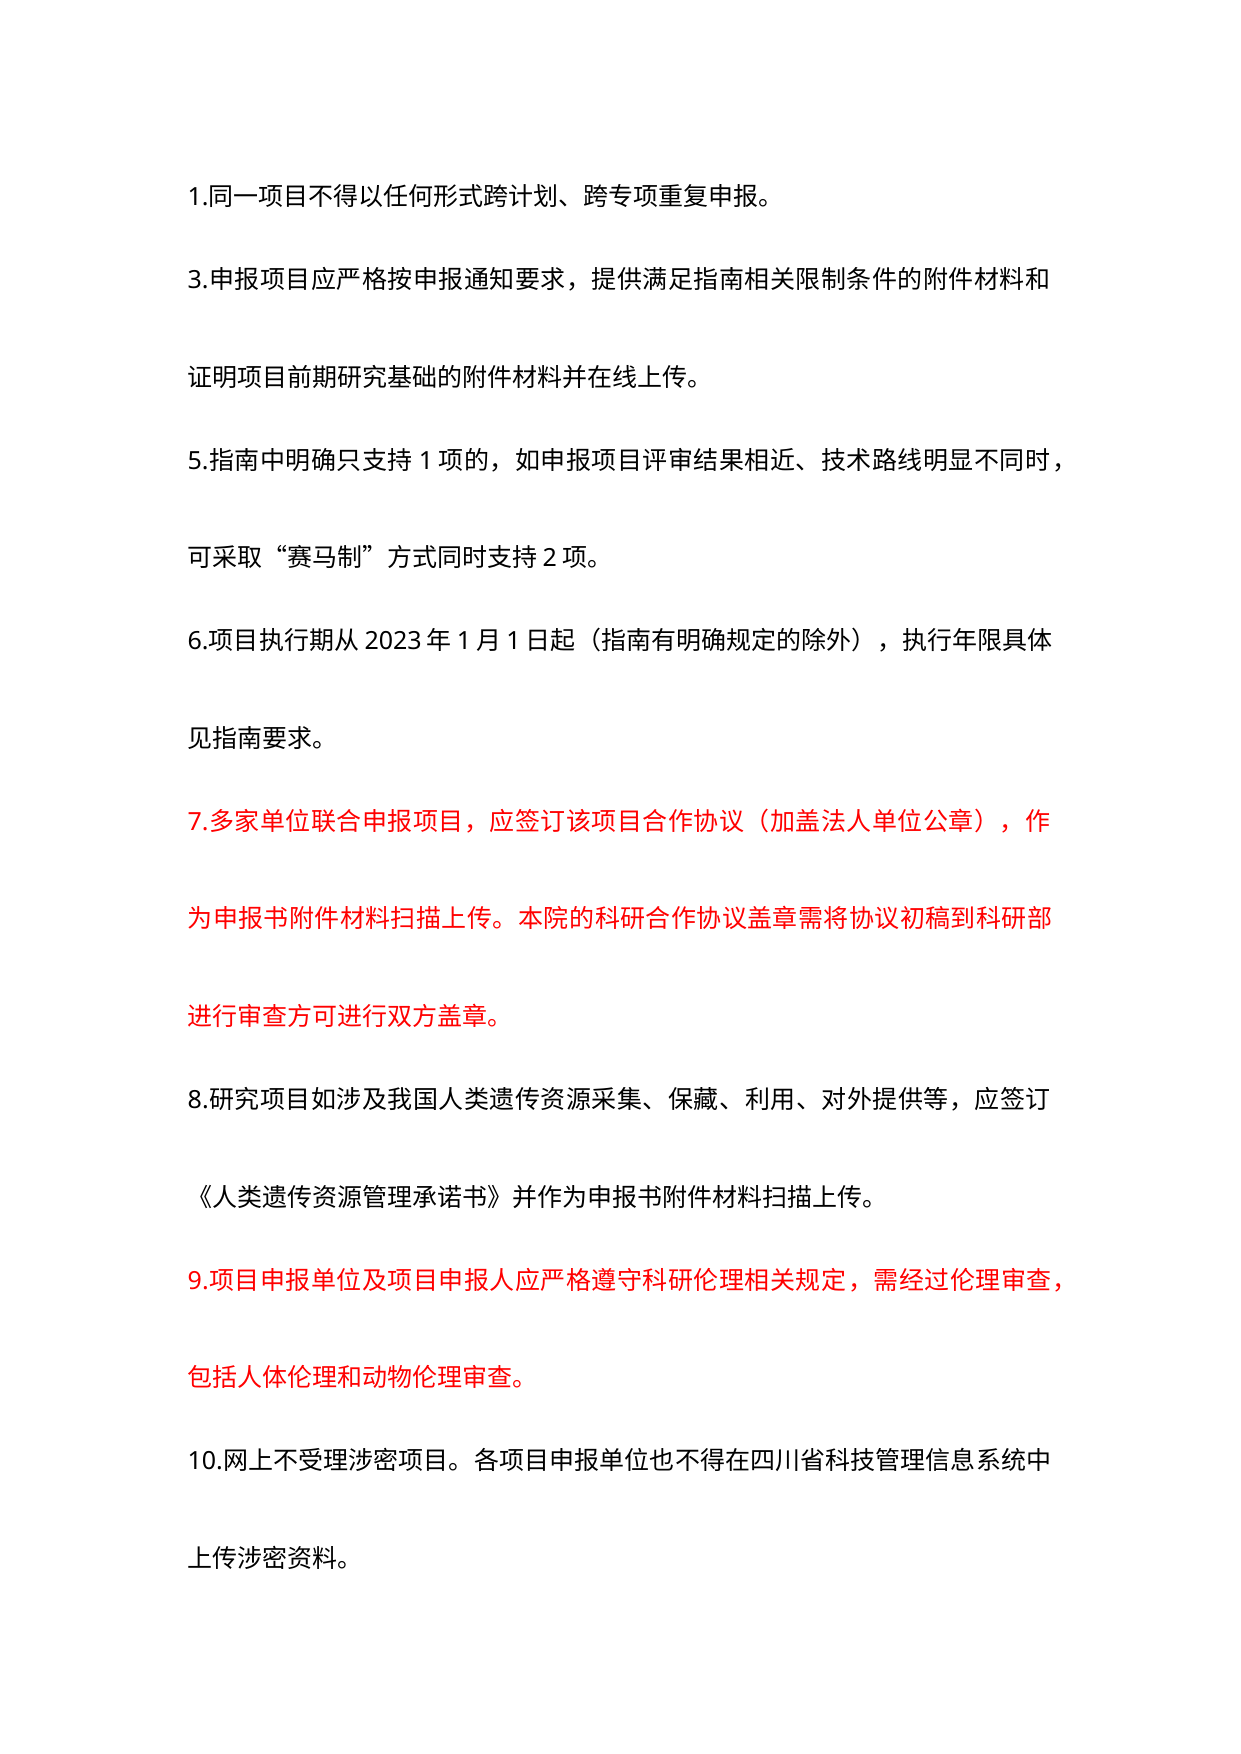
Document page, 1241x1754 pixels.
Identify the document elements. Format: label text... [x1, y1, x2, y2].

text 1.同一项目不得以任何形式跨计划、跨专项重复申报。 [187, 162, 1053, 227]
text 3.申报项目应严格按申报通知要求，提供满足指南相关限制条件的附件材料和证明项目前期研究基础的附件材料并在线上传。 [187, 245, 1053, 408]
text 10.网上不受理涉密项目。各项目申报单位也不得在四川省科技管理信息系统中上传涉密资料。 [187, 1426, 1053, 1589]
text 9.项目申报单位及项目申报人应严格遵守科研伦理相关规定，需经过伦理审查，包括人体伦理和动物伦理审查。 [187, 1246, 1053, 1408]
text 7.多家单位联合申报项目，应签订该项目合作协议（加盖法人单位公章），作为申报书附件材料扫描上传。本院的科研合作协议盖章需将协议初稿到科研部进行审查方可进行双方盖章。 [187, 787, 1053, 1047]
text 6.项目执行期从2023年1月1日起（指南有明确规定的除外），执行年限具体见指南要求。 [187, 606, 1053, 769]
text 8.研究项目如涉及我国人类遗传资源采集、保藏、利用、对外提供等，应签订《人类遗传资源管理承诺书》并作为申报书附件材料扫描上传。 [187, 1065, 1053, 1228]
text 5.指南中明确只支持1项的，如申报项目评审结果相近、技术路线明显不同时，可采取“赛马制”方式同时支持2项。 [187, 426, 1053, 588]
